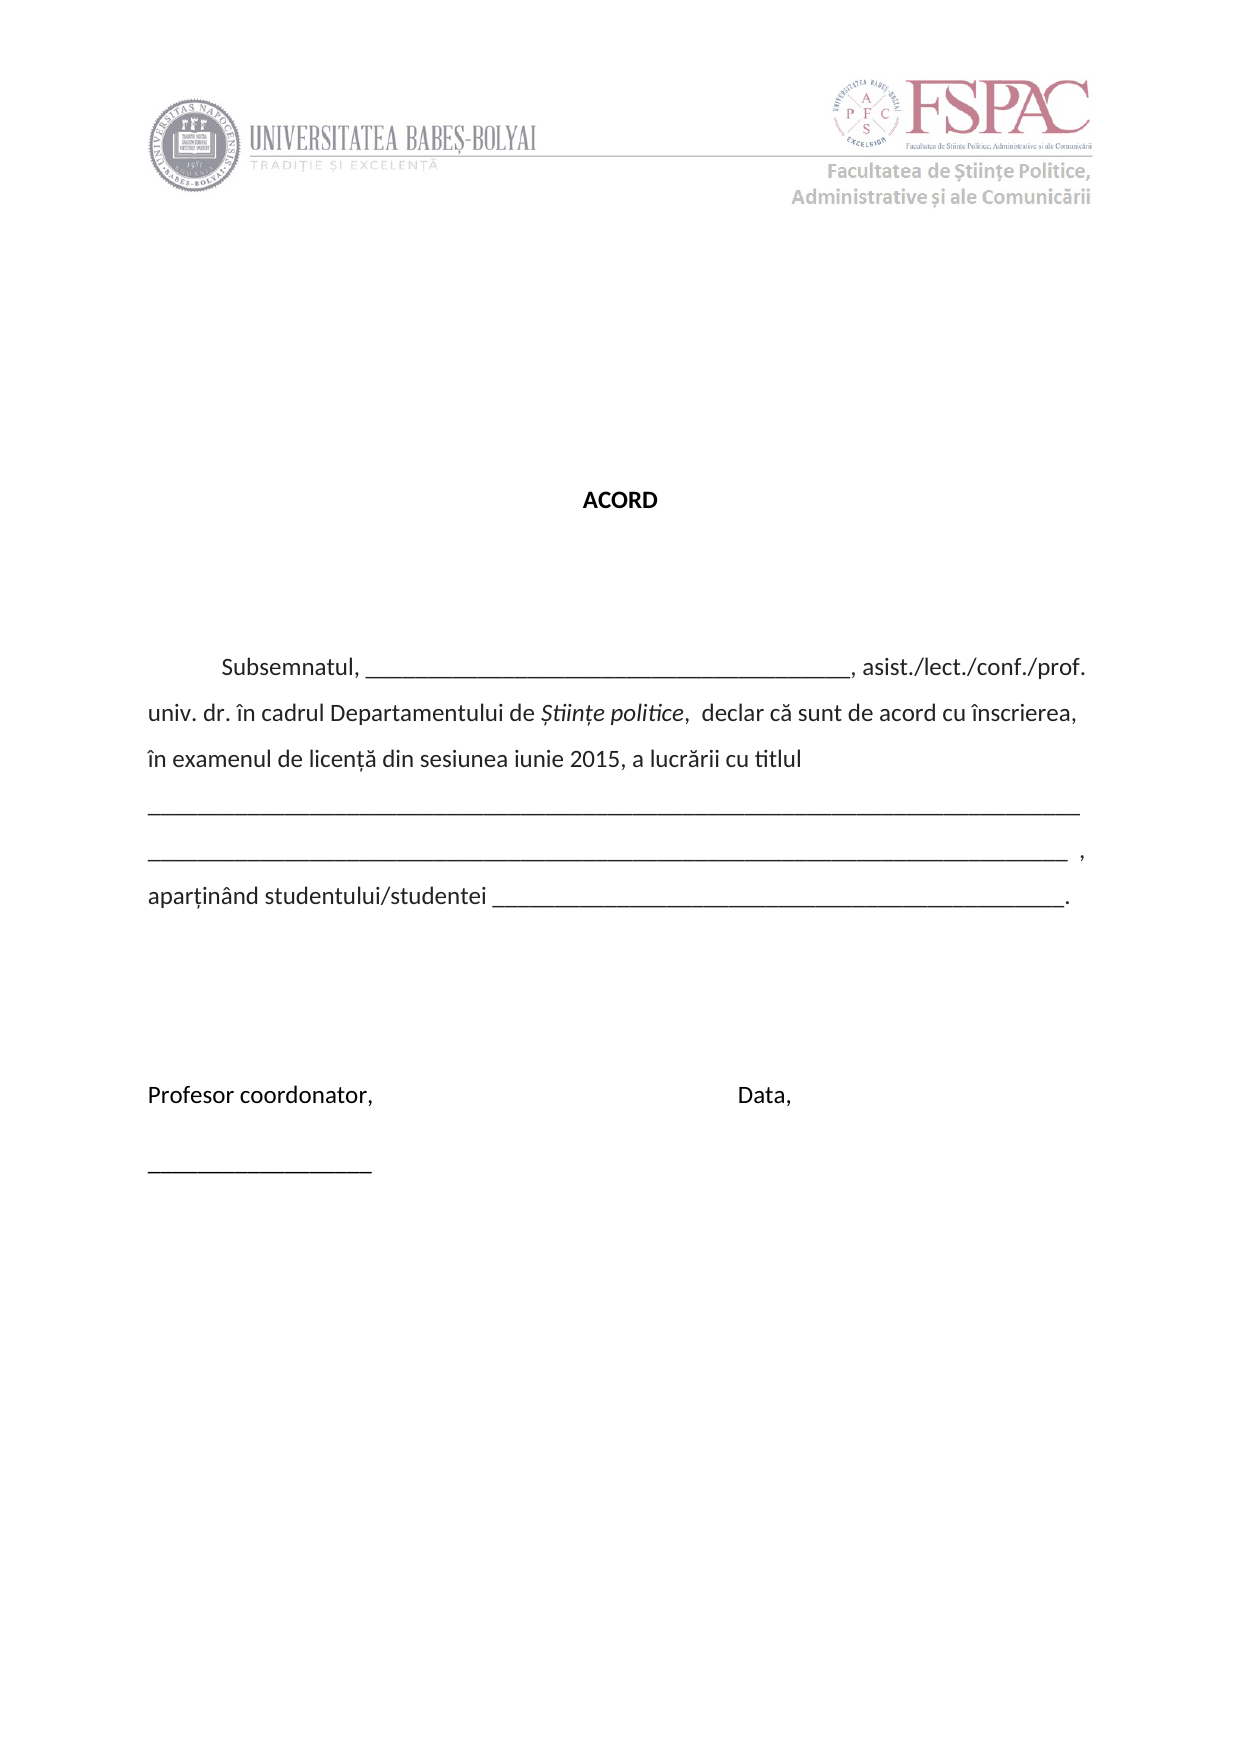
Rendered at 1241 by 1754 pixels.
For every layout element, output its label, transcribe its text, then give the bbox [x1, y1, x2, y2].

text Subsemnatul, _______________________________________, asist./lect./conf./prof. univ. dr. în cadrul Departamentului de Ştiinţe politice, declar că sunt de acord cu înscrierea, în examenul de licență din sesiunea iunie 2015, a lucrării cu titlul _____________________________________________________________________________________________________________________________________________________ , aparținând studentului/studentei ______________________________________________. [148, 651, 1093, 911]
text __________________ [148, 1146, 1093, 1177]
text Profesor coordonator, Data, [148, 1080, 1093, 1110]
picture [147, 71, 1093, 211]
text ACORD [148, 484, 1093, 514]
